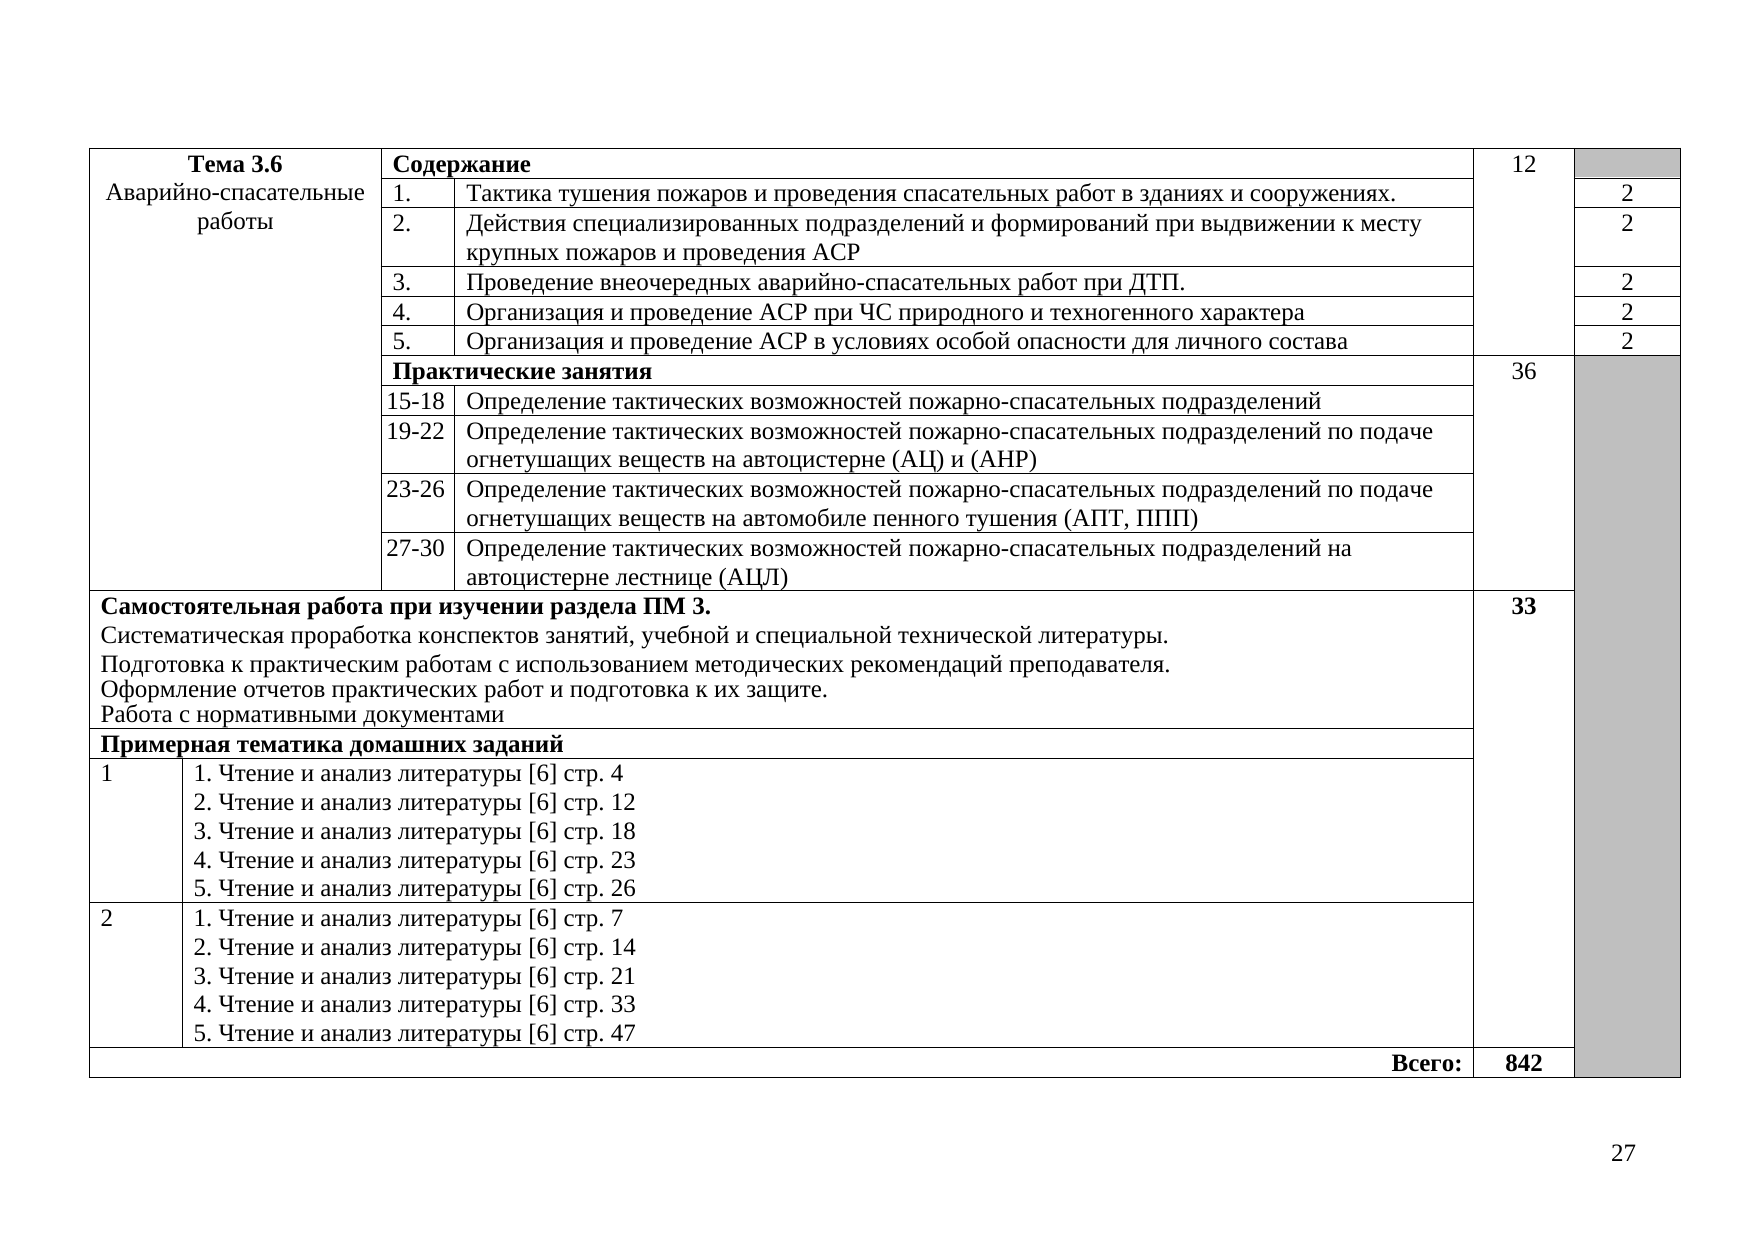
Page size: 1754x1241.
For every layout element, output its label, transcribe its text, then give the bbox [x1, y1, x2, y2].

table_cell 36 [1474, 356, 1574, 590]
table_cell 5. [382, 326, 454, 355]
table_cell 1. [382, 179, 454, 207]
table_cell Определение тактических возможностей пожарно-спасательных подразделений на автоцистерне лестнице (АЦЛ) [455, 533, 1473, 590]
table_cell Содержание [382, 149, 1473, 177]
table_cell 19-22 [382, 416, 454, 473]
table_cell 3. [382, 267, 454, 296]
table_cell 33 [1474, 591, 1574, 1047]
table_cell Проведение внеочередных аварийно-спасательных работ при ДТП. [455, 267, 1473, 296]
table_cell 15-18 [382, 386, 454, 415]
table_cell 1. Чтение и анализ литературы [6] стр. 7 2. Чтение и анализ литературы [6] стр. 14 3. Чтение и анализ литературы [6] стр. 21 4. Чтение и анализ литературы [6] стр. 33 5. Чтение и анализ литературы [6] стр. 47 [183, 903, 1473, 1047]
table_cell 842 [1474, 1048, 1574, 1077]
table_cell 4. [382, 297, 454, 325]
table_cell Всего: [90, 1048, 1473, 1077]
table_cell Действия специализированных подразделений и формирований при выдвижении к месту крупных пожаров и проведения АСР [455, 208, 1473, 266]
table_cell Практические занятия [382, 356, 1473, 385]
table_cell Тема 3.6 Аварийно-спасательные работы [90, 149, 381, 590]
table_cell 2 [1575, 179, 1680, 207]
table_cell Тактика тушения пожаров и проведения спасательных работ в зданиях и сооружениях. [455, 179, 1473, 207]
table_cell 27-30 [382, 533, 454, 590]
table_cell 1 [90, 759, 182, 902]
table_cell 1. Чтение и анализ литературы [6] стр. 4 2. Чтение и анализ литературы [6] стр. 12 3. Чтение и анализ литературы [6] стр. 18 4. Чтение и анализ литературы [6] стр. 23 5. Чтение и анализ литературы [6] стр. 26 [183, 759, 1473, 902]
table_cell 2 [90, 903, 182, 1047]
table_cell Определение тактических возможностей пожарно-спасательных подразделений по подаче огнетушащих веществ на автоцистерне (АЦ) и (АНР) [455, 416, 1473, 473]
table_cell [1575, 356, 1680, 1077]
table_cell Определение тактических возможностей пожарно-спасательных подразделений [455, 386, 1473, 415]
table_cell Организация и проведение АСР при ЧС природного и техногенного характера [455, 297, 1473, 325]
table_cell 23-26 [382, 474, 454, 532]
table_cell 2 [1575, 297, 1680, 325]
table_cell 12 [1474, 149, 1574, 355]
table_cell Самостоятельная работа при изучении раздела ПМ 3. Систематическая проработка конспектов занятий, учебной и специальной технической литературы. Подготовка к практическим работам с использованием методических рекомендаций преподавателя. Оформление отчетов практических работ и подготовка к их защите. Работа с нормативными документами [90, 591, 1473, 728]
table_cell Определение тактических возможностей пожарно-спасательных подразделений по подаче огнетушащих веществ на автомобиле пенного тушения (АПТ, ППП) [455, 474, 1473, 532]
table_cell 2. [382, 208, 454, 266]
table_cell 2 [1575, 326, 1680, 355]
table_cell Организация и проведение АСР в условиях особой опасности для личного состава [455, 326, 1473, 355]
table_cell 2 [1575, 208, 1680, 266]
table_cell Примерная тематика домашних заданий [90, 729, 1473, 757]
table_cell 2 [1575, 267, 1680, 296]
